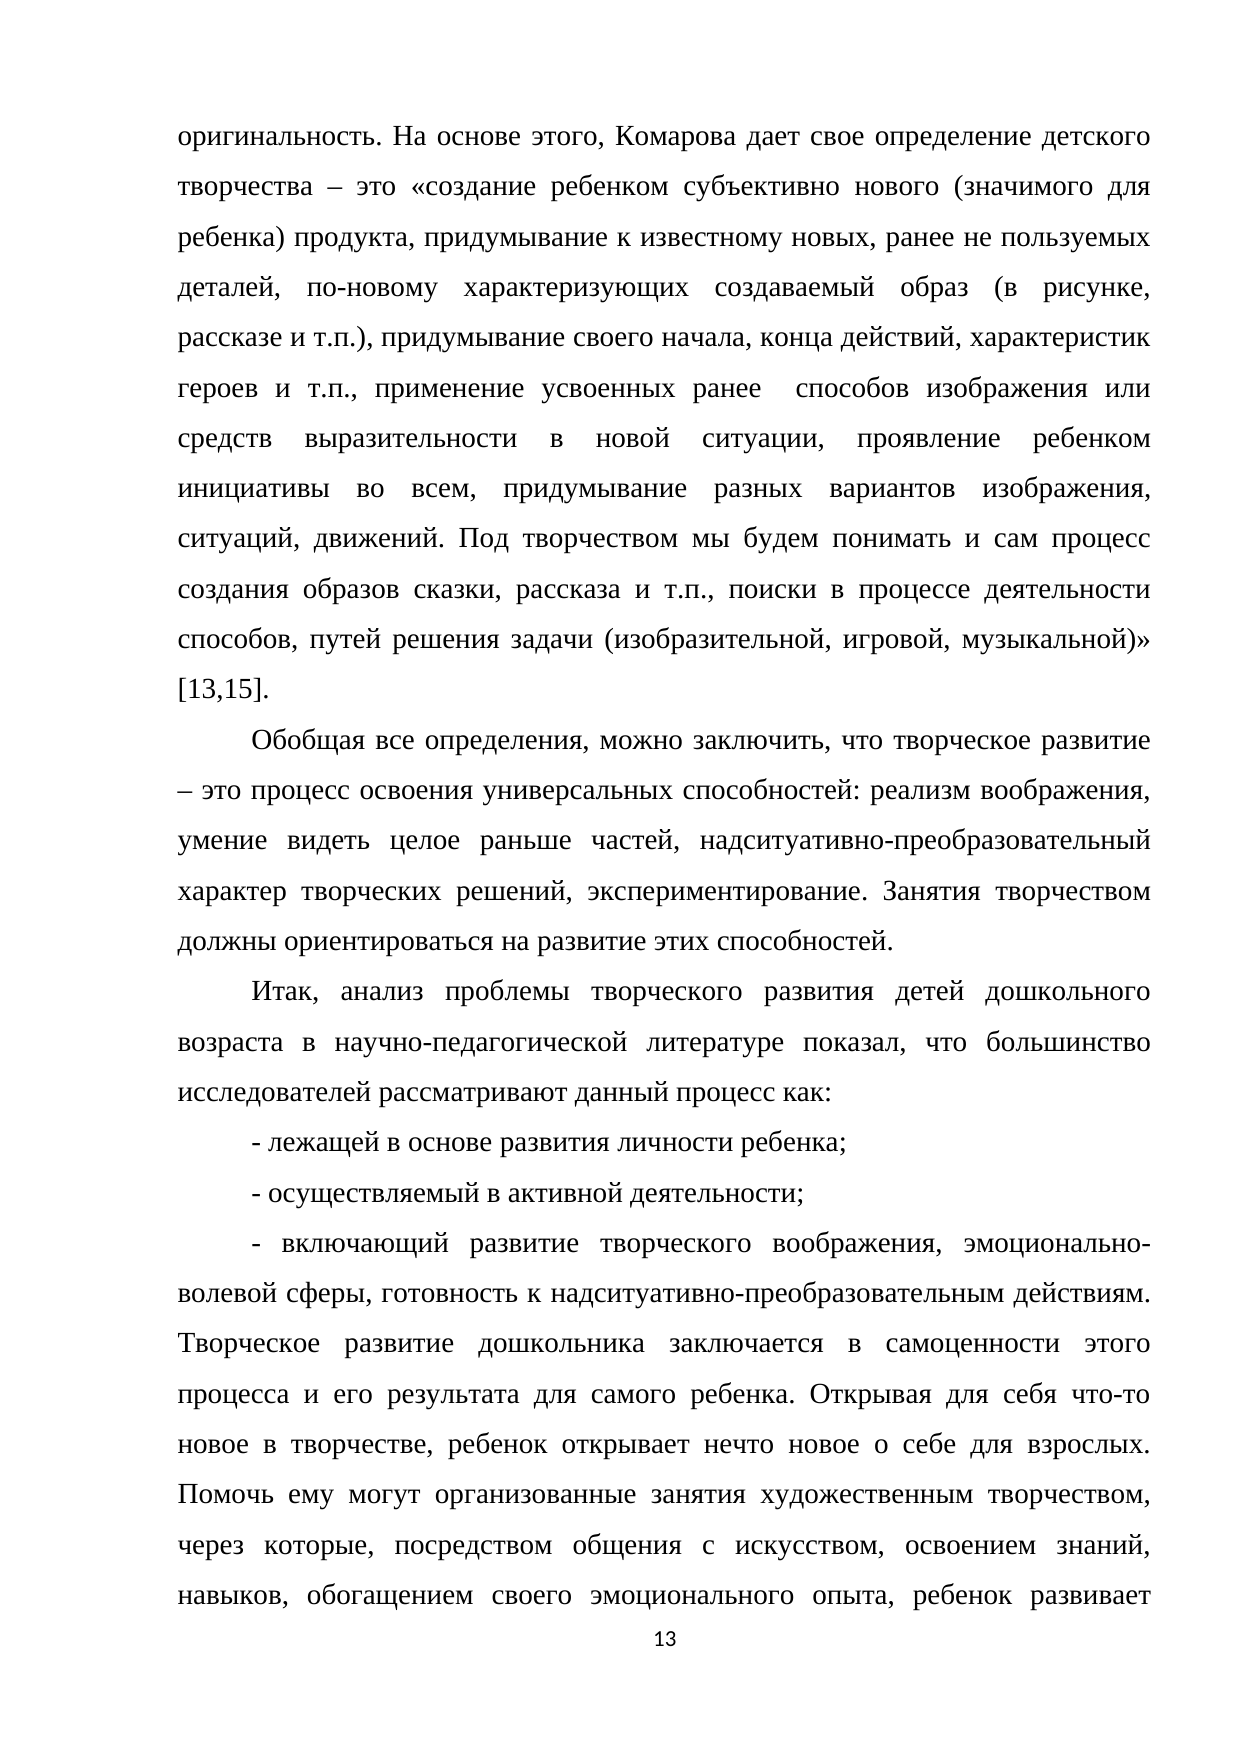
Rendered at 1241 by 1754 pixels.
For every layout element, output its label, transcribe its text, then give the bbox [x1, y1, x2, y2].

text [177, 1225, 1152, 1611]
text Обобщая все определения, можно заключить, что творческое развитие – это процесс освоения универсальных способностей: реализм воображения, умение видеть целое раньше частей, надситуативно-преобразовательный характер творческих решений, экспериментирование. Занятия творчеством должны ориентироваться на развитие этих способностей. [177, 722, 1152, 957]
text - осуществляемый в активной деятельности; [177, 1175, 1152, 1208]
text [177, 118, 1152, 705]
text - лежащей в основе развития личности ребенка; [177, 1124, 1152, 1158]
text Итак, анализ проблемы творческого развития детей дошкольного возраста в научно-педагогической литературе показал, что большинство исследователей рассматривают данный процесс как: [177, 973, 1152, 1108]
